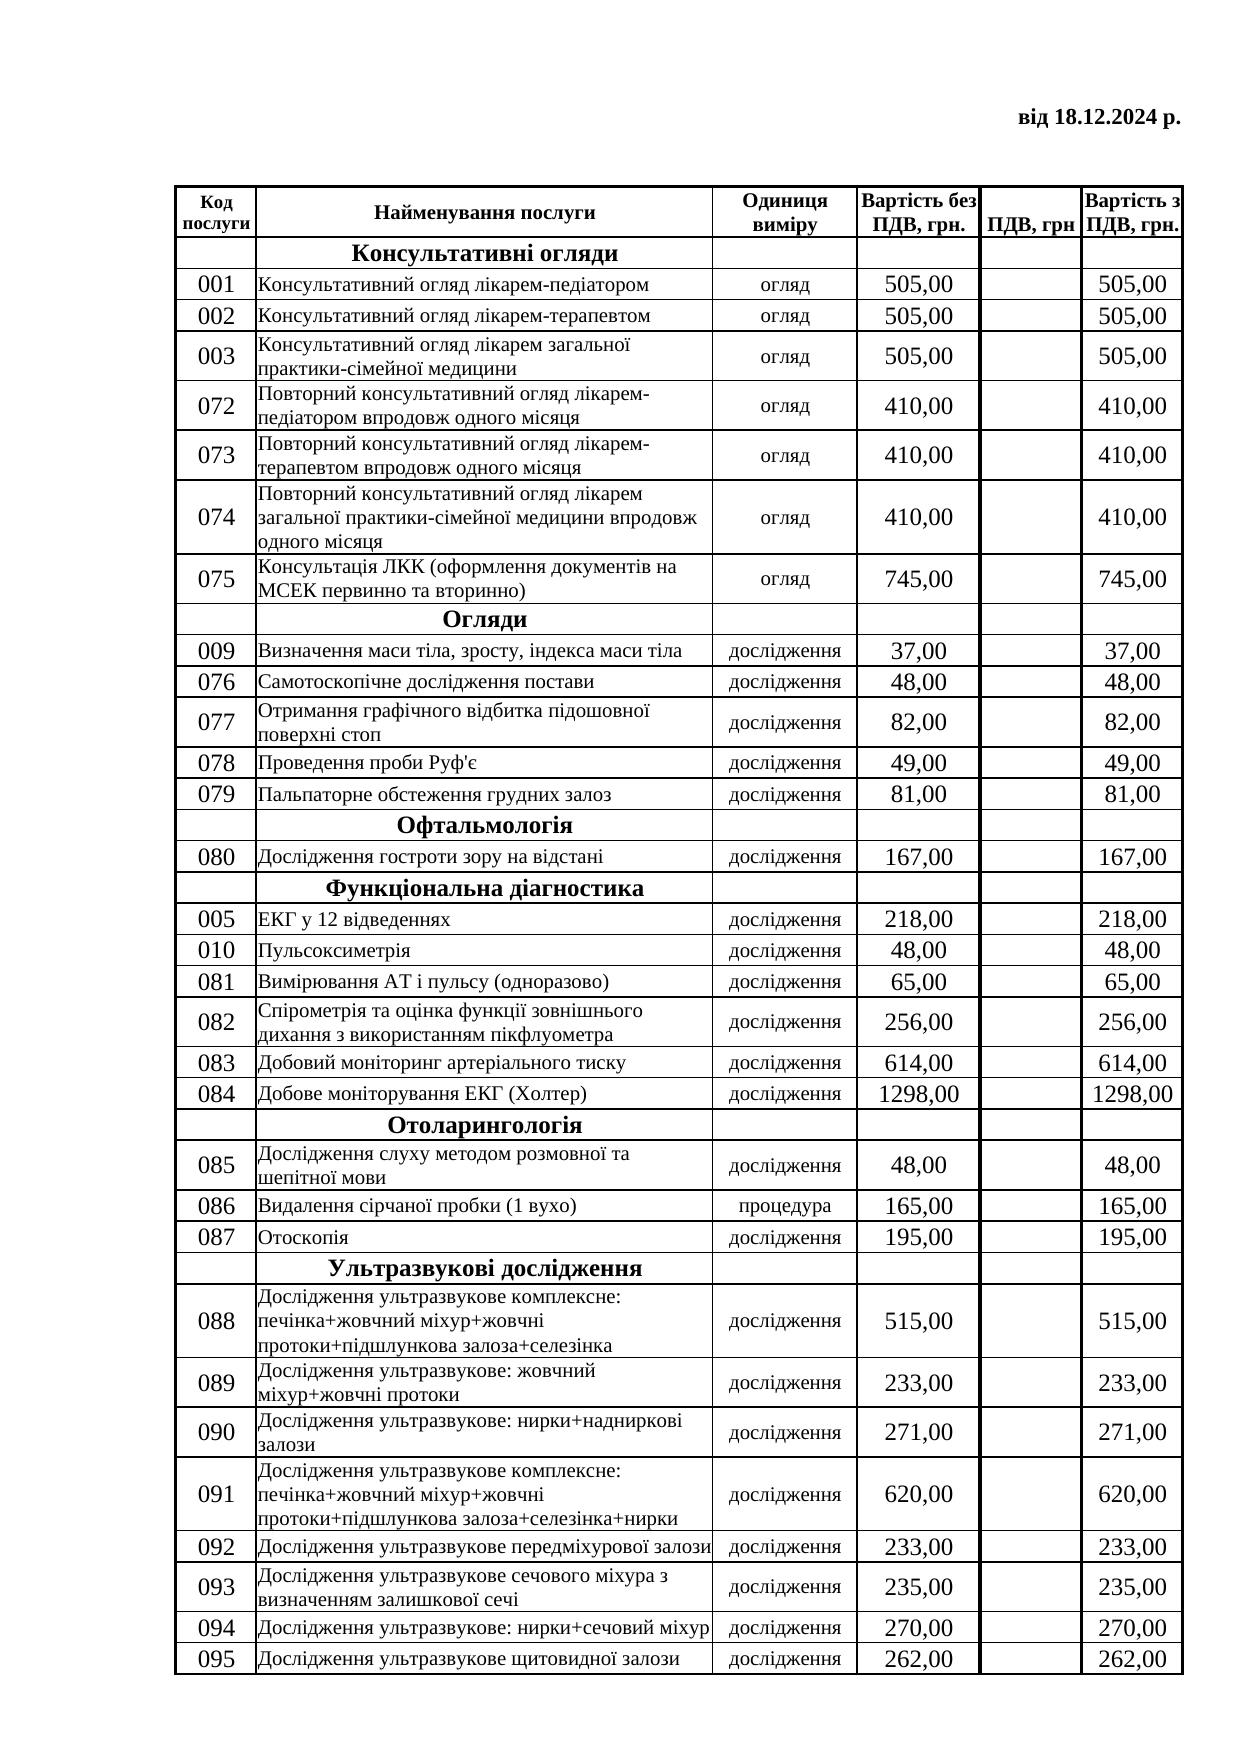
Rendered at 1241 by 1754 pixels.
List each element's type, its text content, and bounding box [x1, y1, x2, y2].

table_cell 1298,00 [858, 1078, 978, 1108]
table_cell 515,00 [1083, 1285, 1181, 1357]
table_cell [982, 604, 1080, 634]
table_cell [177, 1253, 255, 1283]
table_cell 505,00 [858, 332, 978, 380]
table_cell [982, 300, 1080, 330]
table_cell 410,00 [1083, 431, 1181, 479]
table_cell 081 [177, 966, 255, 996]
table_cell [982, 1078, 1080, 1108]
table_cell 48,00 [1083, 1141, 1181, 1189]
table_cell 080 [177, 841, 255, 871]
table_cell Дослідження ультразвукове: нирки+надниркові залози [257, 1408, 712, 1456]
table_cell Добовий моніторинг артеріального тиску [257, 1047, 712, 1077]
table_cell 505,00 [1083, 300, 1181, 330]
table_cell Видалення сірчаної пробки (1 вухо) [257, 1191, 712, 1220]
table_cell 48,00 [858, 1141, 978, 1189]
table_cell 614,00 [858, 1047, 978, 1077]
table_cell [982, 1458, 1080, 1530]
table_cell [982, 935, 1080, 965]
table_cell 49,00 [858, 748, 978, 777]
table_cell 745,00 [858, 555, 978, 602]
table_cell 167,00 [858, 841, 978, 871]
table_cell 089 [177, 1358, 255, 1406]
table_cell 165,00 [1083, 1191, 1181, 1220]
table_cell 410,00 [858, 481, 978, 553]
table_cell [982, 966, 1080, 996]
table_cell 218,00 [1083, 904, 1181, 933]
table_cell 48,00 [858, 667, 978, 696]
table_cell [982, 238, 1080, 267]
table_cell 270,00 [858, 1612, 978, 1642]
table_cell 002 [177, 300, 255, 330]
table_cell Спірометрія та оцінка функції зовнішнього дихання з використанням пікфлуометра [257, 998, 712, 1046]
table_cell дослідження [713, 1222, 856, 1252]
table_cell Отоскопія [257, 1222, 712, 1252]
table_cell Консультативний огляд лікарем-педіатором [257, 269, 712, 299]
table_header Вартість без ПДВ, грн. [858, 188, 978, 236]
table_cell 233,00 [1083, 1358, 1181, 1406]
table_cell [713, 1253, 856, 1283]
table_cell [713, 810, 856, 840]
table_cell Консультативний огляд лікарем-терапевтом [257, 300, 712, 330]
table_cell 620,00 [1083, 1458, 1181, 1530]
table_cell Консультація ЛКК (оформлення документів на МСЕК первинно та вторинно) [257, 555, 712, 602]
table_cell 167,00 [1083, 841, 1181, 871]
table_cell 093 [177, 1563, 255, 1611]
table_cell [982, 1408, 1080, 1456]
table_cell [982, 810, 1080, 840]
table_cell 48,00 [1083, 935, 1181, 965]
table_cell дослідження [713, 1408, 856, 1456]
table_cell Дослідження слуху методом розмовної та шепітної мови [257, 1141, 712, 1189]
table_cell Проведення проби Руф'є [257, 748, 712, 777]
table_cell 001 [177, 269, 255, 299]
table_cell дослідження [713, 698, 856, 746]
table_cell 075 [177, 555, 255, 602]
table_cell [1083, 604, 1181, 634]
table_cell 410,00 [858, 431, 978, 479]
table_cell 48,00 [858, 935, 978, 965]
table_cell 515,00 [858, 1285, 978, 1357]
table_cell [982, 748, 1080, 777]
table_cell [982, 269, 1080, 299]
table_cell дослідження [713, 1047, 856, 1077]
table_cell 003 [177, 332, 255, 380]
table_cell Дослідження ультразвукове: нирки+сечовий міхур [257, 1612, 712, 1642]
table_cell [177, 1110, 255, 1139]
table_cell Дослідження ультразвукове передміхурової залози [257, 1531, 712, 1561]
table_cell [982, 1358, 1080, 1406]
table_cell [982, 841, 1080, 871]
table_cell дослідження [713, 1458, 856, 1530]
table_cell дослідження [713, 1612, 856, 1642]
table_cell 010 [177, 935, 255, 965]
table_cell 81,00 [858, 779, 978, 808]
table_cell 271,00 [858, 1408, 978, 1456]
table_cell дослідження [713, 667, 856, 696]
table_cell Дослідження ультразвукове комплексне: печінка+жовчний міхур+жовчні протоки+підшлункова залоза+селезінка [257, 1285, 712, 1357]
table_cell 195,00 [1083, 1222, 1181, 1252]
table_cell Повторний консультативний огляд лікарем-терапевтом впродовж одного місяця [257, 431, 712, 479]
table_cell [1083, 810, 1181, 840]
table_cell Ультразвукові дослідження [257, 1253, 712, 1283]
table_cell огляд [713, 269, 856, 299]
table_cell 090 [177, 1408, 255, 1456]
table_cell Огляди [257, 604, 712, 634]
table_cell 233,00 [858, 1531, 978, 1561]
table_cell 092 [177, 1531, 255, 1561]
table_cell [982, 779, 1080, 808]
table_cell [982, 1563, 1080, 1611]
table_header Вартість з ПДВ, грн. [1083, 188, 1181, 236]
table_cell [713, 238, 856, 267]
table_cell Дослідження ультразвукове: жовчний міхур+жовчні протоки [257, 1358, 712, 1406]
table_cell [982, 873, 1080, 902]
table_cell [177, 604, 255, 634]
table_cell 195,00 [858, 1222, 978, 1252]
table_cell 085 [177, 1141, 255, 1189]
table_cell 218,00 [858, 904, 978, 933]
table_cell Офтальмологія [257, 810, 712, 840]
table_cell 009 [177, 635, 255, 665]
table_cell 271,00 [1083, 1408, 1181, 1456]
table_cell дослідження [713, 1141, 856, 1189]
table_cell 65,00 [1083, 966, 1181, 996]
table_cell [858, 873, 978, 902]
table_cell дослідження [713, 904, 856, 933]
table_cell Визначення маси тіла, зросту, індекса маси тіла [257, 635, 712, 665]
table_cell 072 [177, 381, 255, 429]
table_cell 620,00 [858, 1458, 978, 1530]
table_cell [982, 698, 1080, 746]
table_cell [982, 1047, 1080, 1077]
table_cell 256,00 [1083, 998, 1181, 1046]
table_cell Добове моніторування ЕКГ (Холтер) [257, 1078, 712, 1108]
table_cell 505,00 [1083, 332, 1181, 380]
table_cell [982, 555, 1080, 602]
table_cell [982, 667, 1080, 696]
table_cell Отоларингологія [257, 1110, 712, 1139]
table_cell 505,00 [1083, 269, 1181, 299]
table_cell дослідження [713, 1563, 856, 1611]
table_cell [982, 332, 1080, 380]
table_cell 82,00 [1083, 698, 1181, 746]
table_cell дослідження [713, 966, 856, 996]
table_cell Дослідження гостроти зору на відстані [257, 841, 712, 871]
table_cell 262,00 [1083, 1643, 1181, 1673]
table_cell [177, 238, 255, 267]
table_cell огляд [713, 332, 856, 380]
table_cell [982, 1141, 1080, 1189]
table_cell [982, 481, 1080, 553]
table_cell 091 [177, 1458, 255, 1530]
table_cell 082 [177, 998, 255, 1046]
table_cell [858, 238, 978, 267]
table_cell дослідження [713, 748, 856, 777]
table_cell [982, 1285, 1080, 1357]
table_cell [982, 1191, 1080, 1220]
table_cell [982, 635, 1080, 665]
table_cell огляд [713, 555, 856, 602]
table_cell Повторний консультативний огляд лікарем загальної практики-сімейної медицини впродовж одного місяця [257, 481, 712, 553]
table_cell [177, 873, 255, 902]
table_cell 165,00 [858, 1191, 978, 1220]
table_cell [982, 1612, 1080, 1642]
table_cell 078 [177, 748, 255, 777]
table_cell 505,00 [858, 269, 978, 299]
table_header Найменування послуги [257, 188, 712, 236]
table_cell [982, 904, 1080, 933]
table_cell 076 [177, 667, 255, 696]
table_cell 270,00 [1083, 1612, 1181, 1642]
table_cell Консультативні огляди [257, 238, 712, 267]
table_cell 073 [177, 431, 255, 479]
table_cell [858, 810, 978, 840]
table_cell 086 [177, 1191, 255, 1220]
table_cell [177, 810, 255, 840]
table_cell Дослідження ультразвукове сечового міхура з визначенням залишкової сечі [257, 1563, 712, 1611]
table_cell 005 [177, 904, 255, 933]
table_cell Дослідження ультразвукове щитовидної залози [257, 1643, 712, 1673]
table_cell Консультативний огляд лікарем загальної практики-сімейної медицини [257, 332, 712, 380]
table_cell 410,00 [1083, 381, 1181, 429]
table_cell 65,00 [858, 966, 978, 996]
table_cell [713, 604, 856, 634]
table_cell дослідження [713, 998, 856, 1046]
table_cell 077 [177, 698, 255, 746]
table_cell [713, 873, 856, 902]
table_cell 079 [177, 779, 255, 808]
table_cell дослідження [713, 841, 856, 871]
table_cell [982, 1531, 1080, 1561]
table_cell 48,00 [1083, 667, 1181, 696]
table_cell 074 [177, 481, 255, 553]
table_cell [982, 381, 1080, 429]
table_cell 37,00 [1083, 635, 1181, 665]
table_cell 256,00 [858, 998, 978, 1046]
table_cell огляд [713, 300, 856, 330]
table_cell [982, 998, 1080, 1046]
table_cell [982, 1110, 1080, 1139]
table_cell 233,00 [858, 1358, 978, 1406]
table_cell 235,00 [1083, 1563, 1181, 1611]
table_cell [713, 1110, 856, 1139]
table_header ПДВ, грн [982, 188, 1080, 236]
table_cell [982, 431, 1080, 479]
text від 18.12.2024 р. [177, 103, 1181, 130]
table_cell Пальпаторне обстеження грудних залоз [257, 779, 712, 808]
table_cell дослідження [713, 1285, 856, 1357]
table_cell 1298,00 [1083, 1078, 1181, 1108]
table_cell [858, 604, 978, 634]
table_cell [982, 1222, 1080, 1252]
table_cell Отримання графічного відбитка підошовної поверхні стоп [257, 698, 712, 746]
table_cell 262,00 [858, 1643, 978, 1673]
table_cell дослідження [713, 779, 856, 808]
table_cell 088 [177, 1285, 255, 1357]
table_cell дослідження [713, 1078, 856, 1108]
table_cell [858, 1110, 978, 1139]
table_cell огляд [713, 481, 856, 553]
table_cell 094 [177, 1612, 255, 1642]
table_cell огляд [713, 431, 856, 479]
table_cell Повторний консультативний огляд лікарем-педіатором впродовж одного місяця [257, 381, 712, 429]
table_cell [982, 1643, 1080, 1673]
table_cell дослідження [713, 935, 856, 965]
table_cell дослідження [713, 635, 856, 665]
table_cell 084 [177, 1078, 255, 1108]
table_cell огляд [713, 381, 856, 429]
table_cell дослідження [713, 1643, 856, 1673]
table_cell Самотоскопічне дослідження постави [257, 667, 712, 696]
table_cell Пульсоксиметрія [257, 935, 712, 965]
table_cell 81,00 [1083, 779, 1181, 808]
table_cell [982, 1253, 1080, 1283]
table_cell 087 [177, 1222, 255, 1252]
table_cell процедура [713, 1191, 856, 1220]
table_cell дослідження [713, 1358, 856, 1406]
table_cell дослідження [713, 1531, 856, 1561]
table_cell [858, 1253, 978, 1283]
table_cell 37,00 [858, 635, 978, 665]
table_header Одиниця виміру [713, 188, 856, 236]
table_cell 095 [177, 1643, 255, 1673]
table_cell 49,00 [1083, 748, 1181, 777]
table_cell 505,00 [858, 300, 978, 330]
table_cell Дослідження ультразвукове комплексне: печінка+жовчний міхур+жовчні протоки+підшлункова залоза+селезінка+нирки [257, 1458, 712, 1530]
table_cell 82,00 [858, 698, 978, 746]
table_cell 745,00 [1083, 555, 1181, 602]
table_cell 083 [177, 1047, 255, 1077]
table_cell [1083, 873, 1181, 902]
table_cell 410,00 [1083, 481, 1181, 553]
table_header Код послуги [177, 188, 255, 236]
table_cell 235,00 [858, 1563, 978, 1611]
table_cell Вимірювання АТ і пульсу (одноразово) [257, 966, 712, 996]
table_cell 233,00 [1083, 1531, 1181, 1561]
table_cell [1083, 1253, 1181, 1283]
table_cell 614,00 [1083, 1047, 1181, 1077]
table_cell Функціональна діагностика [257, 873, 712, 902]
table_cell 410,00 [858, 381, 978, 429]
table_cell ЕКГ у 12 відведеннях [257, 904, 712, 933]
table_cell [1083, 238, 1181, 267]
table_cell [1083, 1110, 1181, 1139]
